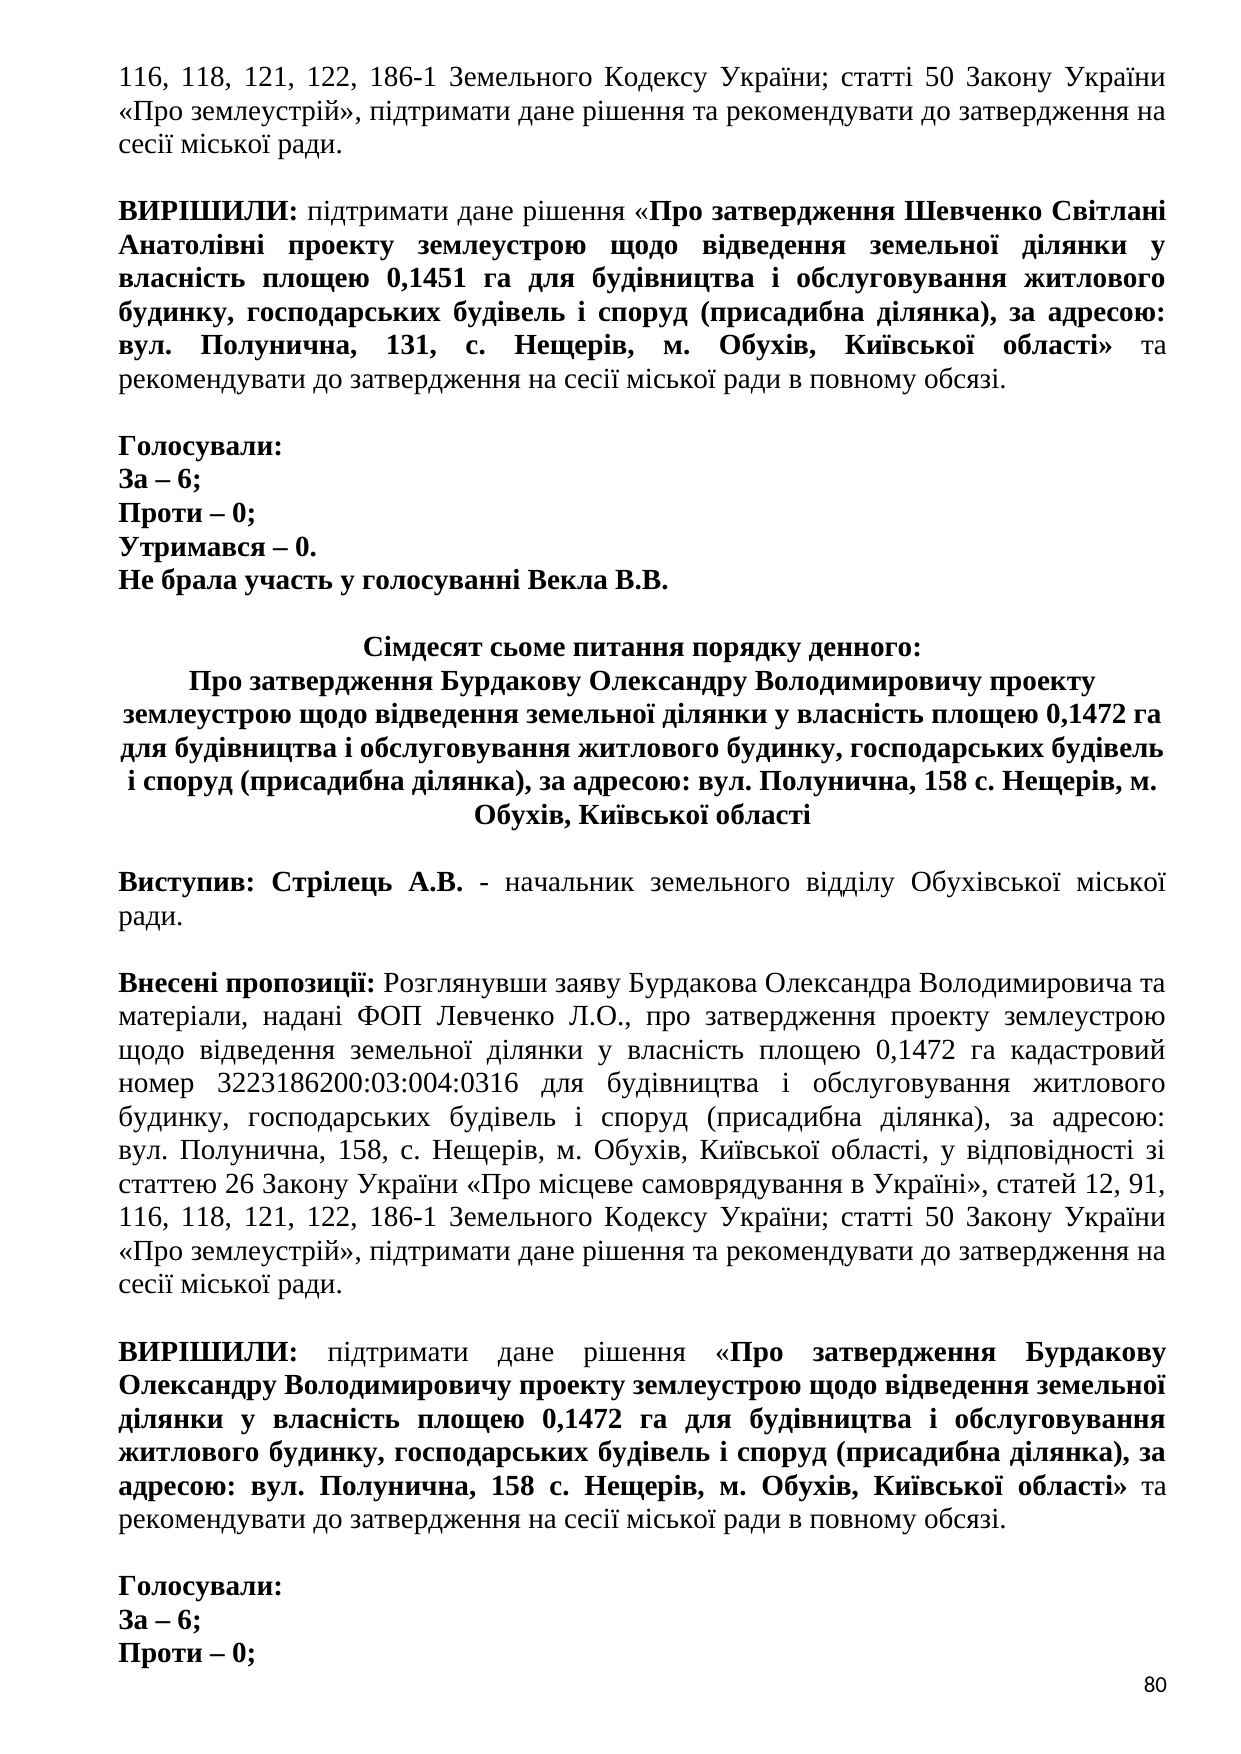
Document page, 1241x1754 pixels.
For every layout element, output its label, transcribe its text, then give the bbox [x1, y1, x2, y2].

list Внесені пропозиції: Розглянувши заяву Бурдакова Олександра Володимировича та матеріали, надані ФОП Левченко Л.О., про затвердження проекту землеустрою щодо відведення земельної ділянки у власність площею 0,1472 га кадастровий номер 3223186200:03:004:0316 для будівництва і обслуговування житлового будинку, господарських будівель і споруд (присадибна ділянка), за адресою: вул. Полунична, 158, с. Нещерів, м. Обухів, Київської області, у відповідності зі статтею 26 Закону України «Про місцеве самоврядування в Україні», статей 12, 91, 116, 118, 121, 122, 186-1 Земельного Кодексу України; статті 50 Закону України «Про землеустрій», підтримати дане рішення та рекомендувати до затвердження на сесії міської ради. [118, 965, 1167, 1300]
text Про затвердження Бурдакову Олександру Володимировичу проекту землеустрою щодо відведення земельної ділянки у власність площею 0,1472 га для будівництва і обслуговування житлового будинку, господарських будівель і споруд (присадибна ділянка), за адресою: вул. Полунична, 158 с. Нещерів, м. Обухів, Київської області [118, 663, 1167, 831]
text Сімдесят сьоме питання порядку денного: [118, 629, 1167, 663]
text ВИРІШИЛИ: підтримати дане рішення «Про затвердження Шевченко Світлані Анатолівні проекту землеустрою щодо відведення земельної ділянки у власність площею 0,1451 га для будівництва і обслуговування житлового будинку, господарських будівель і споруд (присадибна ділянка), за адресою: вул. Полунична, 131, с. Нещерів, м. Обухів, Київської області» та рекомендувати до затвердження на сесії міської ради в повному обсязі. [118, 193, 1167, 394]
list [118, 59, 1167, 160]
text Голосували: [118, 1568, 1167, 1602]
text За – 6; [118, 1602, 1167, 1636]
text Голосували: [118, 428, 1167, 462]
text Виступив: Стрілець А.В. - начальник земельного відділу Обухівської міської ради. [118, 864, 1167, 931]
text Утримався – 0. [118, 529, 1167, 562]
text За – 6; [118, 462, 1167, 495]
text Проти – 0; [118, 1636, 1167, 1669]
text Не брала участь у голосуванні Векла В.В. [118, 562, 1167, 596]
text Проти – 0; [118, 495, 1167, 529]
text ВИРІШИЛИ: підтримати дане рішення «Про затвердження Бурдакову Олександру Володимировичу проекту землеустрою щодо відведення земельної ділянки у власність площею 0,1472 га для будівництва і обслуговування житлового будинку, господарських будівель і споруд (присадибна ділянка), за адресою: вул. Полунична, 158 с. Нещерів, м. Обухів, Київської області» та рекомендувати до затвердження на сесії міської ради в повному обсязі. [118, 1334, 1167, 1535]
